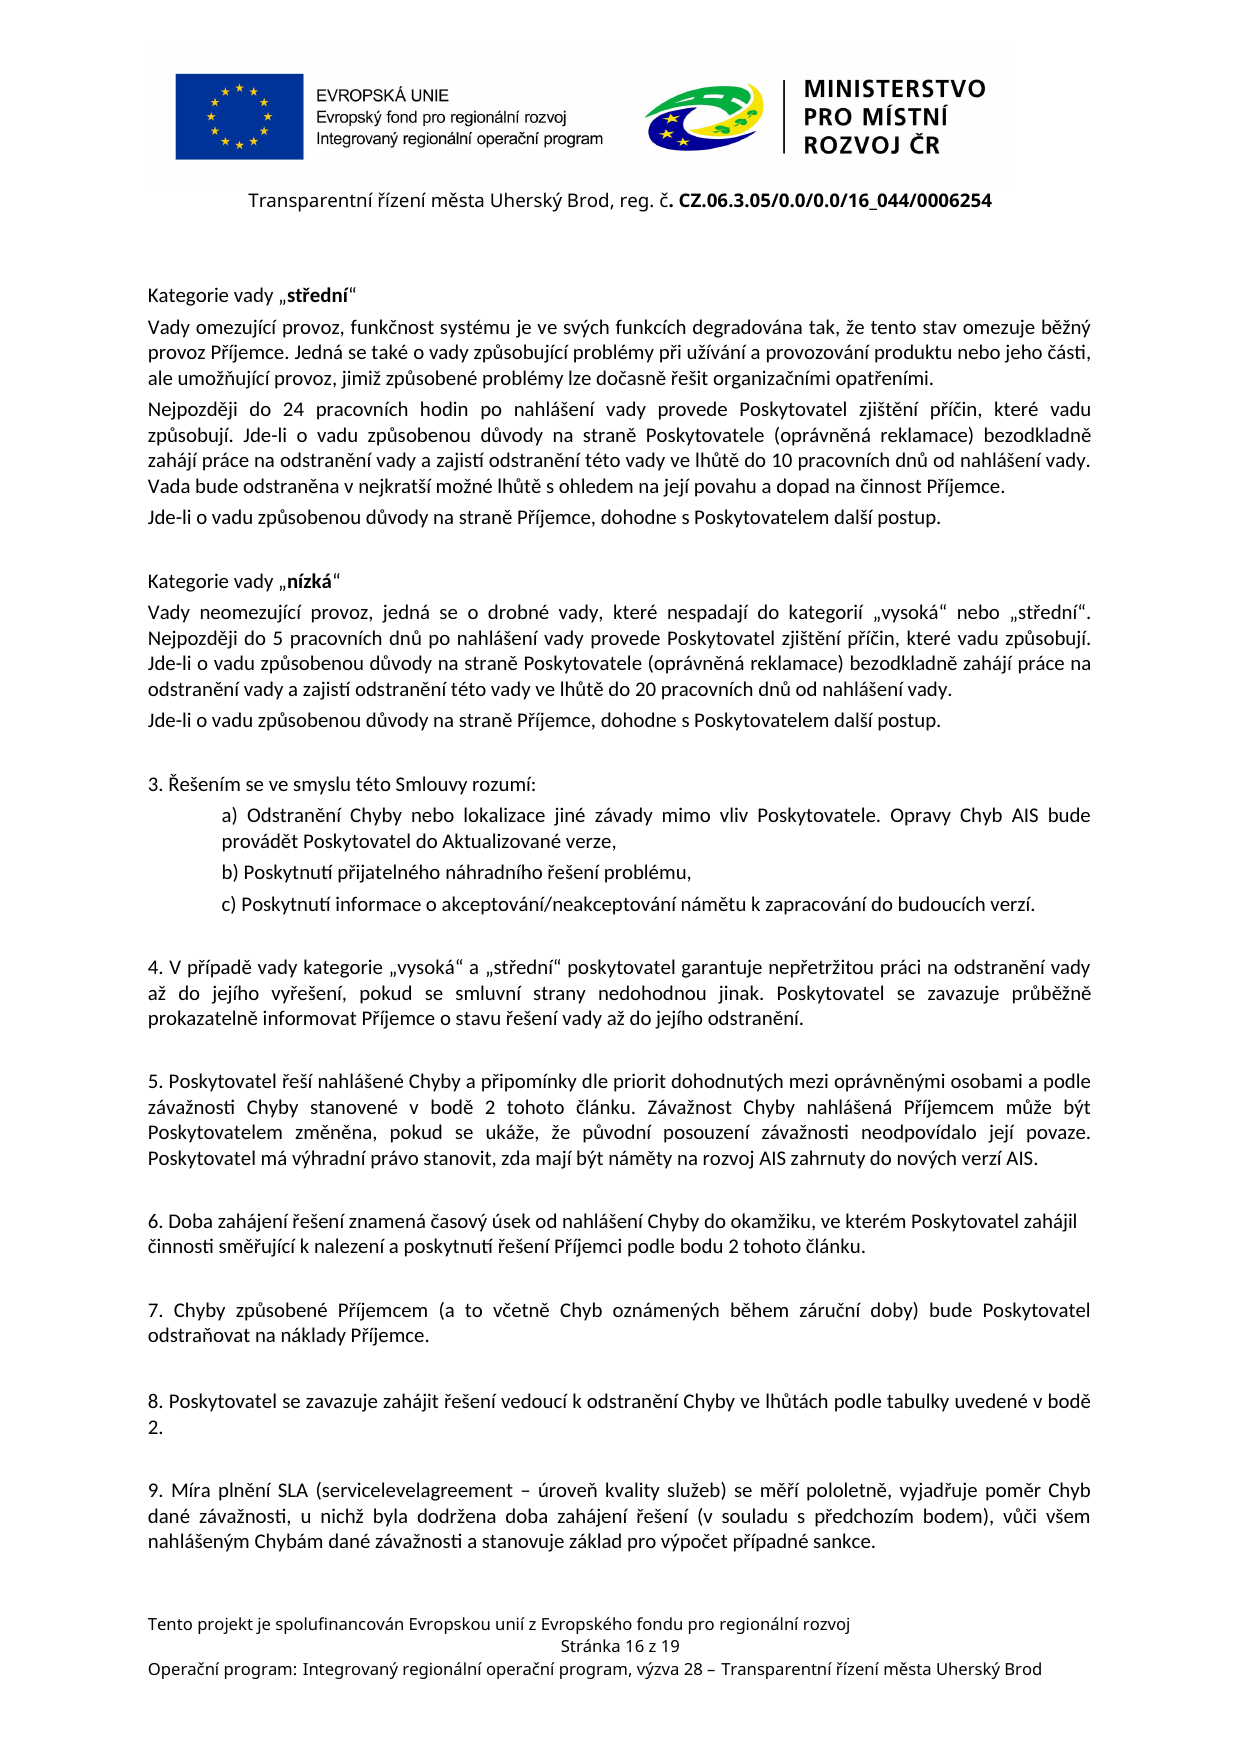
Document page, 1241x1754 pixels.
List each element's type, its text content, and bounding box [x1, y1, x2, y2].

text 4. V případě vady kategorie „vysoká“ a „střední“ poskytovatel garantuje nepřetržitou práci na odstranění vady až do jejího vyřešení, pokud se smluvní strany nedohodnou jinak. Poskytovatel se zavazuje průběžně prokazatelně informovat Příjemce o stavu řešení vady až do jejího odstranění. [148, 954, 1093, 1031]
text c) Poskytnutí informace o akceptování/neakceptování námětu k zapracování do budoucích verzí. [221, 891, 1093, 917]
text 3. Řešením se ve smyslu této Smlouvy rozumí: [148, 771, 1093, 796]
text Jde-li o vadu způsobenou důvody na straně Příjemce, dohodne s Poskytovatelem další postup. [148, 504, 1093, 530]
text 6. Doba zahájení řešení znamená časový úsek od nahlášení Chyby do okamžiku, ve kterém Poskytovatel zahájil činnosti směřující k nalezení a poskytnutí řešení Příjemci podle bodu 2 tohoto článku. [148, 1208, 1093, 1259]
text 5. Poskytovatel řeší nahlášené Chyby a připomínky dle priorit dohodnutých mezi oprávněnými osobami a podle závažnosti Chyby stanovené v bodě 2 tohoto článku. Závažnost Chyby nahlášená Příjemcem může být Poskytovatelem změněna, pokud se ukáže, že původní posouzení závažnosti neodpovídalo její povaze. Poskytovatel má výhradní právo stanovit, zda mají být náměty na rozvoj AIS zahrnuty do nových verzí AIS. [148, 1069, 1093, 1170]
text Vady neomezující provoz, jedná se o drobné vady, které nespadají do kategorií „vysoká“ nebo „střední“. Nejpozději do 5 pracovních dnů po nahlášení vady provede Poskytovatel zjištění příčin, které vadu způsobují. Jde-li o vadu způsobenou důvody na straně Poskytovatele (oprávněná reklamace) bezodkladně zahájí práce na odstranění vady a zajistí odstranění této vady ve lhůtě do 20 pracovních dnů od nahlášení vady. [148, 599, 1093, 701]
text Nejpozději do 24 pracovních hodin po nahlášení vady provede Poskytovatel zjištění příčin, které vadu způsobují. Jde-li o vadu způsobenou důvody na straně Poskytovatele (oprávněná reklamace) bezodkladně zahájí práce na odstranění vady a zajistí odstranění této vady ve lhůtě do 10 pracovních dnů od nahlášení vady. Vada bude odstraněna v nejkratší možné lhůtě s ohledem na její povahu a dopad na činnost Příjemce. [148, 397, 1093, 498]
picture [147, 44, 1013, 188]
text Jde-li o vadu způsobenou důvody na straně Příjemce, dohodne s Poskytovatelem další postup. [148, 707, 1093, 733]
text 7. Chyby způsobené Příjemcem (a to včetně Chyb oznámených během záruční doby) bude Poskytovatel odstraňovat na náklady Příjemce. [148, 1297, 1093, 1348]
text b) Poskytnutí přijatelného náhradního řešení problému, [221, 859, 1093, 885]
text Vady omezující provoz, funkčnost systému je ve svých funkcích degradována tak, že tento stav omezuje běžný provoz Příjemce. Jedná se také o vady způsobující problémy při užívání a provozování produktu nebo jeho části, ale umožňující provoz, jimiž způsobené problémy lze dočasně řešit organizačními opatřeními. [148, 314, 1093, 390]
text Kategorie vady „nízká“ [148, 568, 1093, 593]
text 8. Poskytovatel se zavazuje zahájit řešení vedoucí k odstranění Chyby ve lhůtách podle tabulky uvedené v bodě 2. [148, 1389, 1093, 1439]
text Kategorie vady „střední“ [148, 282, 1093, 308]
text 9. Míra plnění SLA (servicelevelagreement – úroveň kvality služeb) se měří pololetně, vyjadřuje poměr Chyb dané závažnosti, u nichž byla dodržena doba zahájení řešení (v souladu s předchozím bodem), vůči všem nahlášeným Chybám dané závažnosti a stanovuje základ pro výpočet případné sankce. [148, 1477, 1093, 1554]
text a) Odstranění Chyby nebo lokalizace jiné závady mimo vliv Poskytovatele. Opravy Chyb AIS bude provádět Poskytovatel do Aktualizované verze, [221, 802, 1093, 853]
